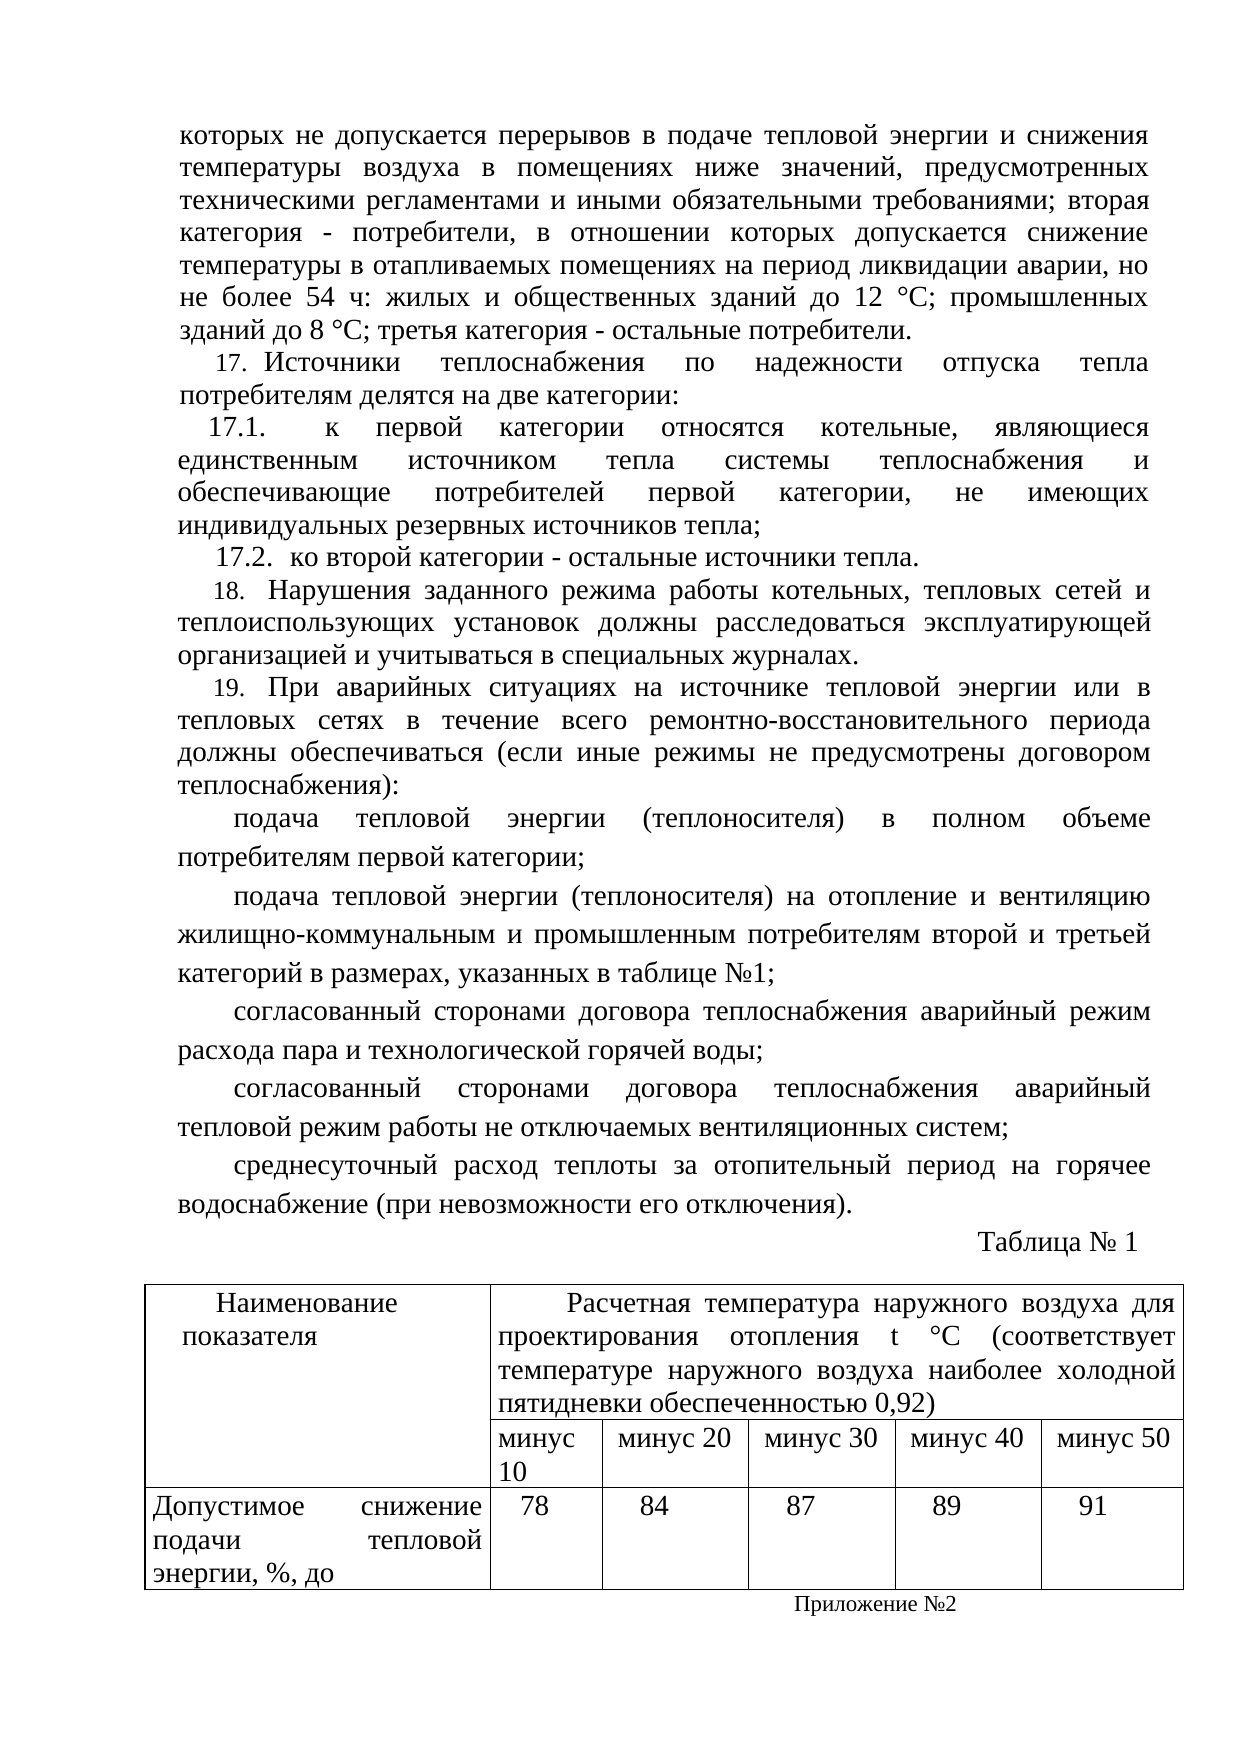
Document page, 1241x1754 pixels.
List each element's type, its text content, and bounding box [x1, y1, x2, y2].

table_cell минус 50 [1042, 1420, 1183, 1487]
table_cell 84 [603, 1488, 748, 1589]
table_cell минус 10 [491, 1420, 602, 1487]
table_cell 89 [896, 1488, 1041, 1589]
table_cell минус 20 [603, 1420, 748, 1487]
table_cell 87 [749, 1488, 895, 1589]
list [179, 118, 1149, 346]
table_header Расчетная температура наружного воздуха для проектирования отопления t °C (соответствует температуре наружного воздуха наиболее холодной пятидневки обеспеченностью 0,92) [491, 1285, 1183, 1419]
list При аварийных ситуациях на источнике тепловой энергии или в тепловых сетях в течение всего ремонтно-восстановительного периода должны обеспечиваться (если иные режимы не предусмотрены договором теплоснабжения): [177, 671, 1152, 801]
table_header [783, 1590, 1163, 1616]
table_cell 78 [491, 1488, 602, 1589]
text Таблица № 1 [177, 1224, 1152, 1258]
list к первой категории относятся котельные, являющиеся единственным источником тепла системы теплоснабжения и обеспечивающие потребителей первой категории, не имеющих индивидуальных резервных источников тепла; [177, 411, 1149, 541]
text среднесуточный расход теплоты за отопительный период на горячее водоснабжение (при невозможности его отключения). [177, 1147, 1152, 1219]
list ко второй категории - остальные источники тепла. [215, 541, 1152, 573]
text согласованный сторонами договора теплоснабжения аварийный режим расхода пара и технологической горячей воды; [177, 993, 1152, 1065]
table_cell минус 40 [896, 1420, 1041, 1487]
text подача тепловой энергии (теплоносителя) в полном объеме потребителям первой категории; [177, 801, 1152, 873]
text подача тепловой энергии (теплоносителя) на отопление и вентиляцию жилищно-коммунальным и промышленным потребителям второй и третьей категорий в размерах, указанных в таблице №1; [177, 878, 1152, 988]
table_header Наименование показателя [146, 1285, 490, 1487]
table_cell Допустимое снижение подачи тепловой энергии, %, до [146, 1488, 490, 1589]
table_cell 91 [1042, 1488, 1183, 1589]
text согласованный сторонами договора теплоснабжения аварийный тепловой режим работы не отключаемых вентиляционных систем; [177, 1070, 1152, 1142]
table_cell минус 30 [749, 1420, 895, 1487]
list Нарушения заданного режима работы котельных, тепловых сетей и теплоиспользующих установок должны расследоваться эксплуатирующей организацией и учитываться в специальных журналах. [177, 573, 1152, 671]
list Источники теплоснабжения по надежности отпуска тепла потребителям делятся на две категории: [179, 346, 1149, 411]
